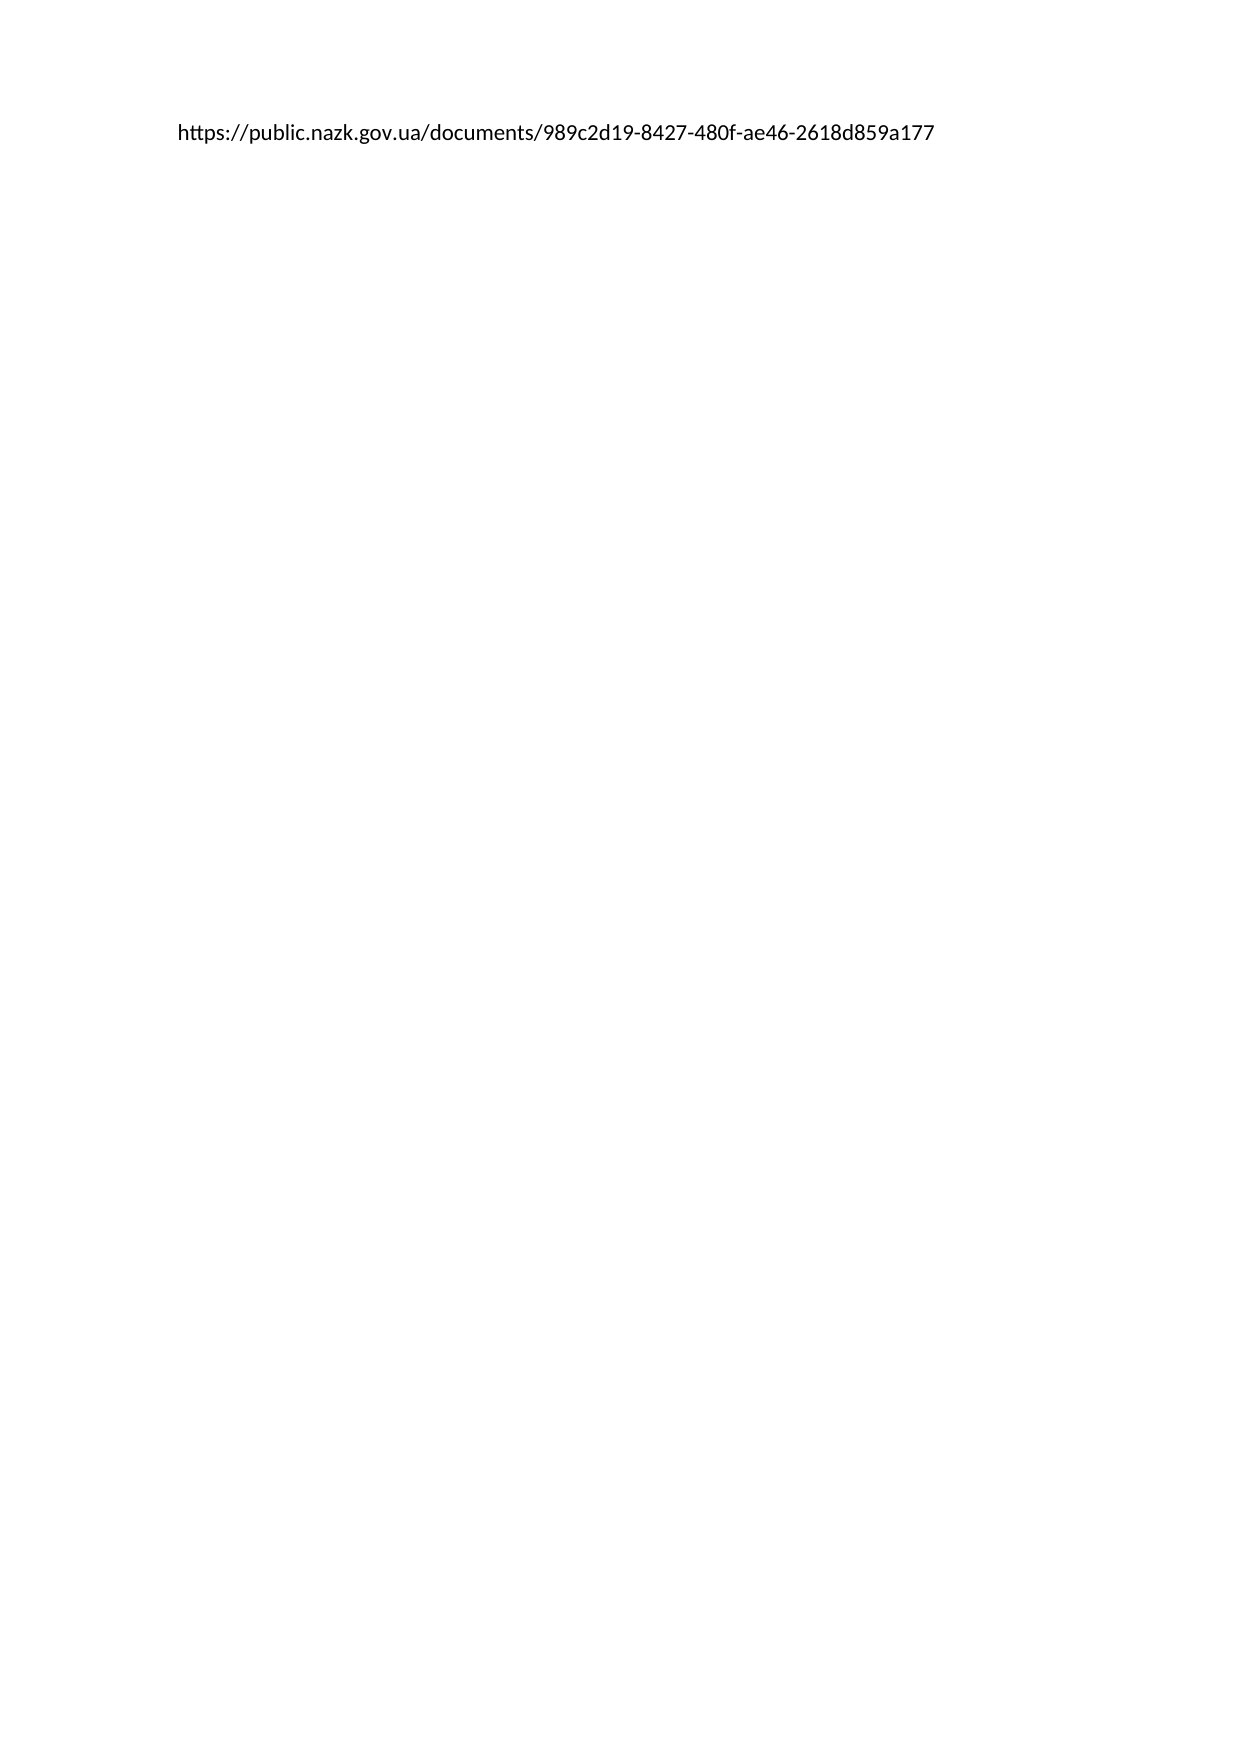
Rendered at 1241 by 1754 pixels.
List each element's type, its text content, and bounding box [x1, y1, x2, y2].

text https://public.nazk.gov.ua/documents/989c2d19-8427-480f-ae46-2618d859a177 [177, 118, 1152, 146]
